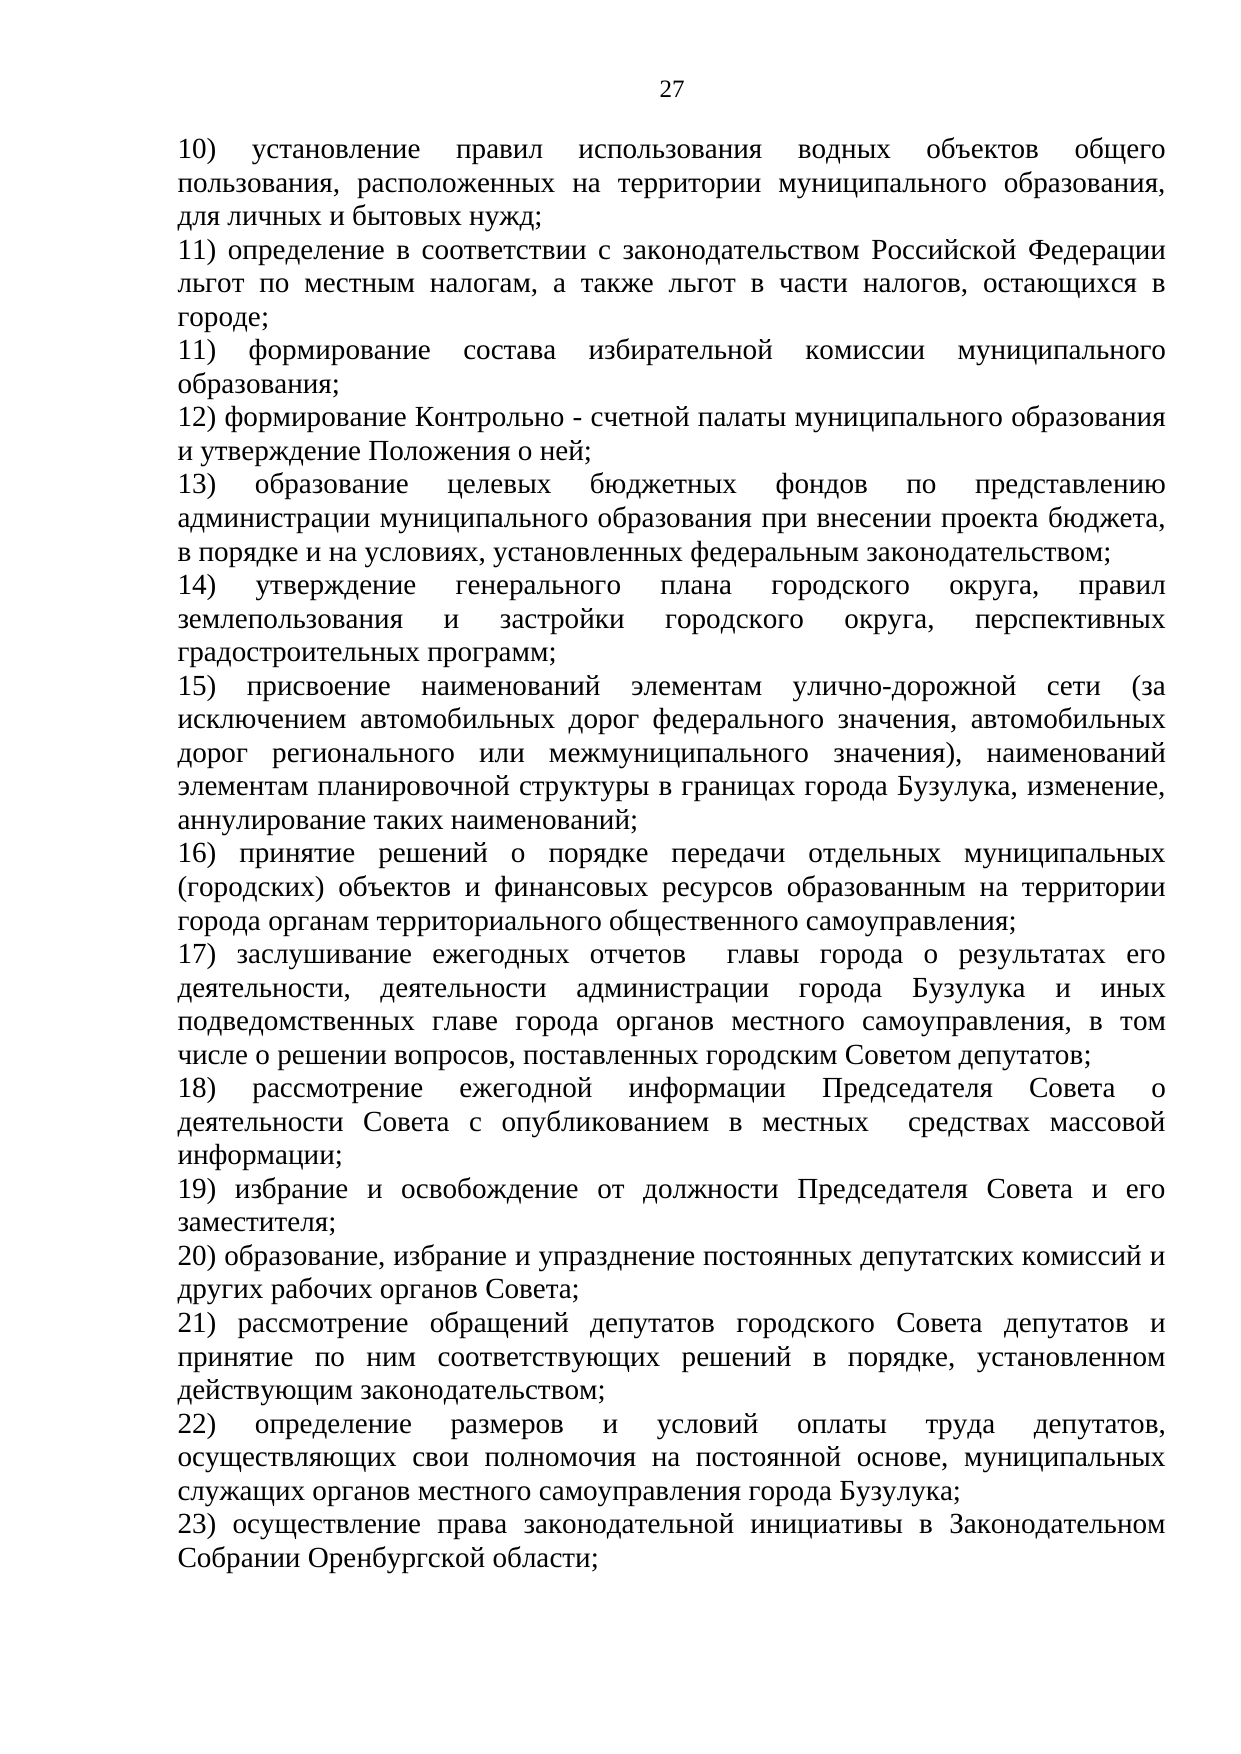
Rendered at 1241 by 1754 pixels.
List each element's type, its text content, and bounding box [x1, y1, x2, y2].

text 14) утверждение генерального плана городского округа, правил землепользования и застройки городского округа, перспективных градостроительных программ; [177, 567, 1167, 668]
text 11) формирование состава избирательной комиссии муниципального образования; [177, 332, 1167, 399]
text 23) осуществление права законодательной инициативы в Законодательном Собрании Оренбургской области; [177, 1506, 1167, 1573]
text 11) определение в соответствии с законодательством Российской Федерации льгот по местным налогам, а также льгот в части налогов, остающихся в городе; [177, 232, 1167, 332]
text 10) установление правил использования водных объектов общего пользования, расположенных на территории муниципального образования, для личных и бытовых нужд; [177, 131, 1167, 232]
text 21) рассмотрение обращений депутатов городского Совета депутатов и принятие по ним соответствующих решений в порядке, установленном действующим законодательством; [177, 1305, 1167, 1406]
text 20) образование, избрание и упразднение постоянных депутатских комиссий и других рабочих органов Совета; [177, 1238, 1167, 1305]
text 15) присвоение наименований элементам улично-дорожной сети (за исключением автомобильных дорог федерального значения, автомобильных дорог регионального или межмуниципального значения), наименований элементам планировочной структуры в границах города Бузулука, изменение, аннулирование таких наименований; [177, 668, 1167, 836]
text 19) избрание и освобождение от должности Председателя Совета и его заместителя; [177, 1171, 1167, 1238]
text 17) заслушивание ежегодных отчетов главы города о результатах его деятельности, деятельности администрации города Бузулука и иных подведомственных главе города органов местного самоуправления, в том числе о решении вопросов, поставленных городским Советом депутатов; [177, 936, 1167, 1070]
text 13) образование целевых бюджетных фондов по представлению администрации муниципального образования при внесении проекта бюджета, в порядке и на условиях, установленных федеральным законодательством; [177, 467, 1167, 567]
text 18) рассмотрение ежегодной информации Председателя Совета о деятельности Совета с опубликованием в местных средствах массовой информации; [177, 1070, 1167, 1171]
text 22) определение размеров и условий оплаты труда депутатов, осуществляющих свои полномочия на постоянной основе, муниципальных служащих органов местного самоуправления города Бузулука; [177, 1406, 1167, 1506]
text 12) формирование Контрольно - счетной палаты муниципального образования и утверждение Положения о ней; [177, 399, 1167, 467]
text 16) принятие решений о порядке передачи отдельных муниципальных (городских) объектов и финансовых ресурсов образованным на территории города органам территориального общественного самоуправления; [177, 836, 1167, 936]
